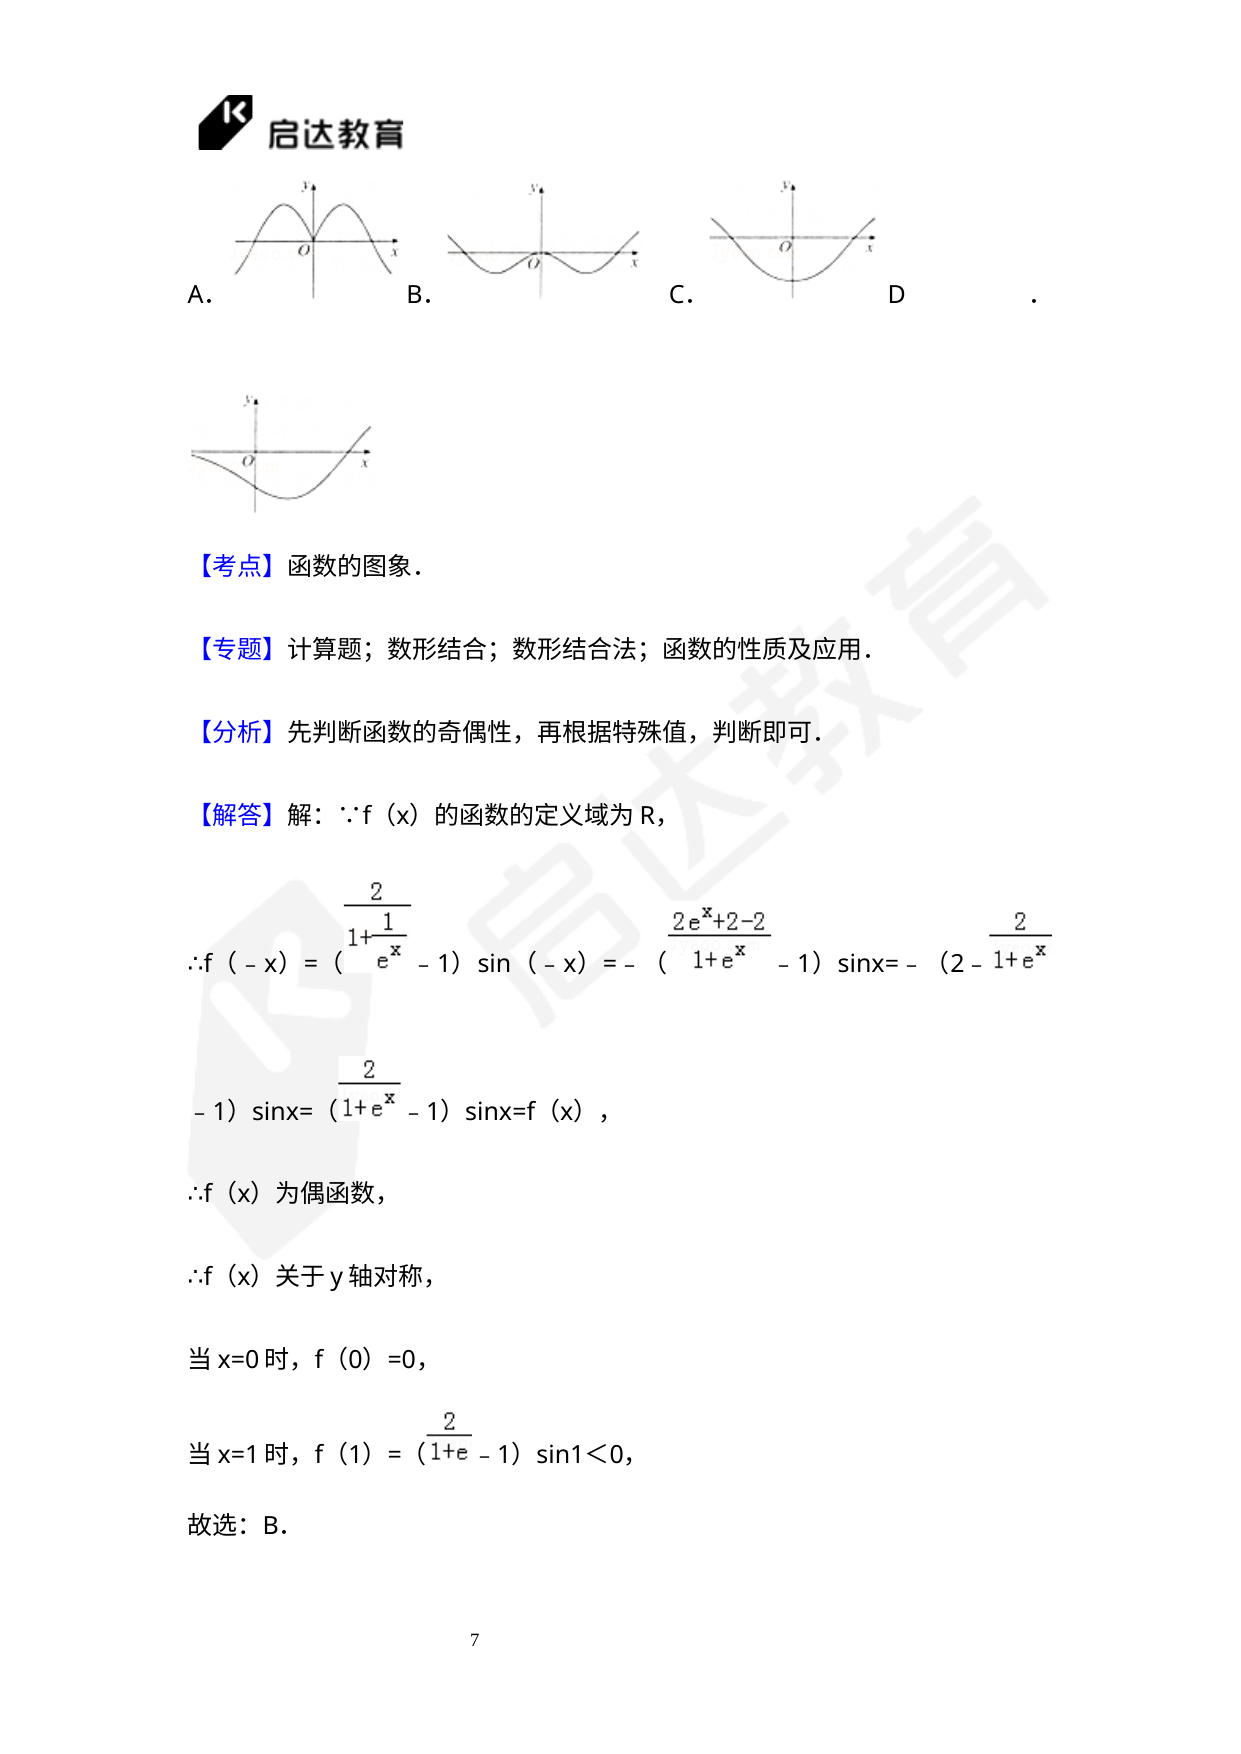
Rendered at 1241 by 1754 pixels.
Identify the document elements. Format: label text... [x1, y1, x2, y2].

text 当x=1时，f（1）=（﹣1）sin1＜0， [187, 1408, 1053, 1473]
picture [989, 908, 1052, 973]
picture [198, 95, 404, 150]
picture [447, 181, 645, 304]
text ∴f（x）关于y轴对称， [187, 1242, 1053, 1307]
text 【分析】先判断函数的奇偶性，再根据特殊值，判断即可． [187, 698, 1053, 763]
text 故选：B． [187, 1491, 1053, 1556]
text 当x=0时，f（0）=0， [187, 1325, 1053, 1390]
text ∴f（﹣x）=（﹣1）sin（﹣x）=﹣（﹣1）sinx=﹣（2﹣﹣1）sinx=（﹣1）sinx=f（x）， [187, 864, 1053, 1141]
picture [426, 1408, 472, 1463]
picture [709, 175, 880, 304]
text 【解答】解：∵f（x）的函数的定义域为R， [187, 781, 1053, 846]
text ∴f（x）为偶函数， [187, 1159, 1053, 1224]
picture [187, 389, 377, 518]
text 【考点】函数的图象．菁优网版权所有 [187, 532, 1053, 597]
picture [338, 1056, 401, 1121]
picture [343, 879, 412, 973]
picture [668, 901, 772, 973]
text 【专题】计算题；数形结合；数形结合法；函数的性质及应用． [187, 615, 1053, 680]
picture [228, 178, 404, 304]
